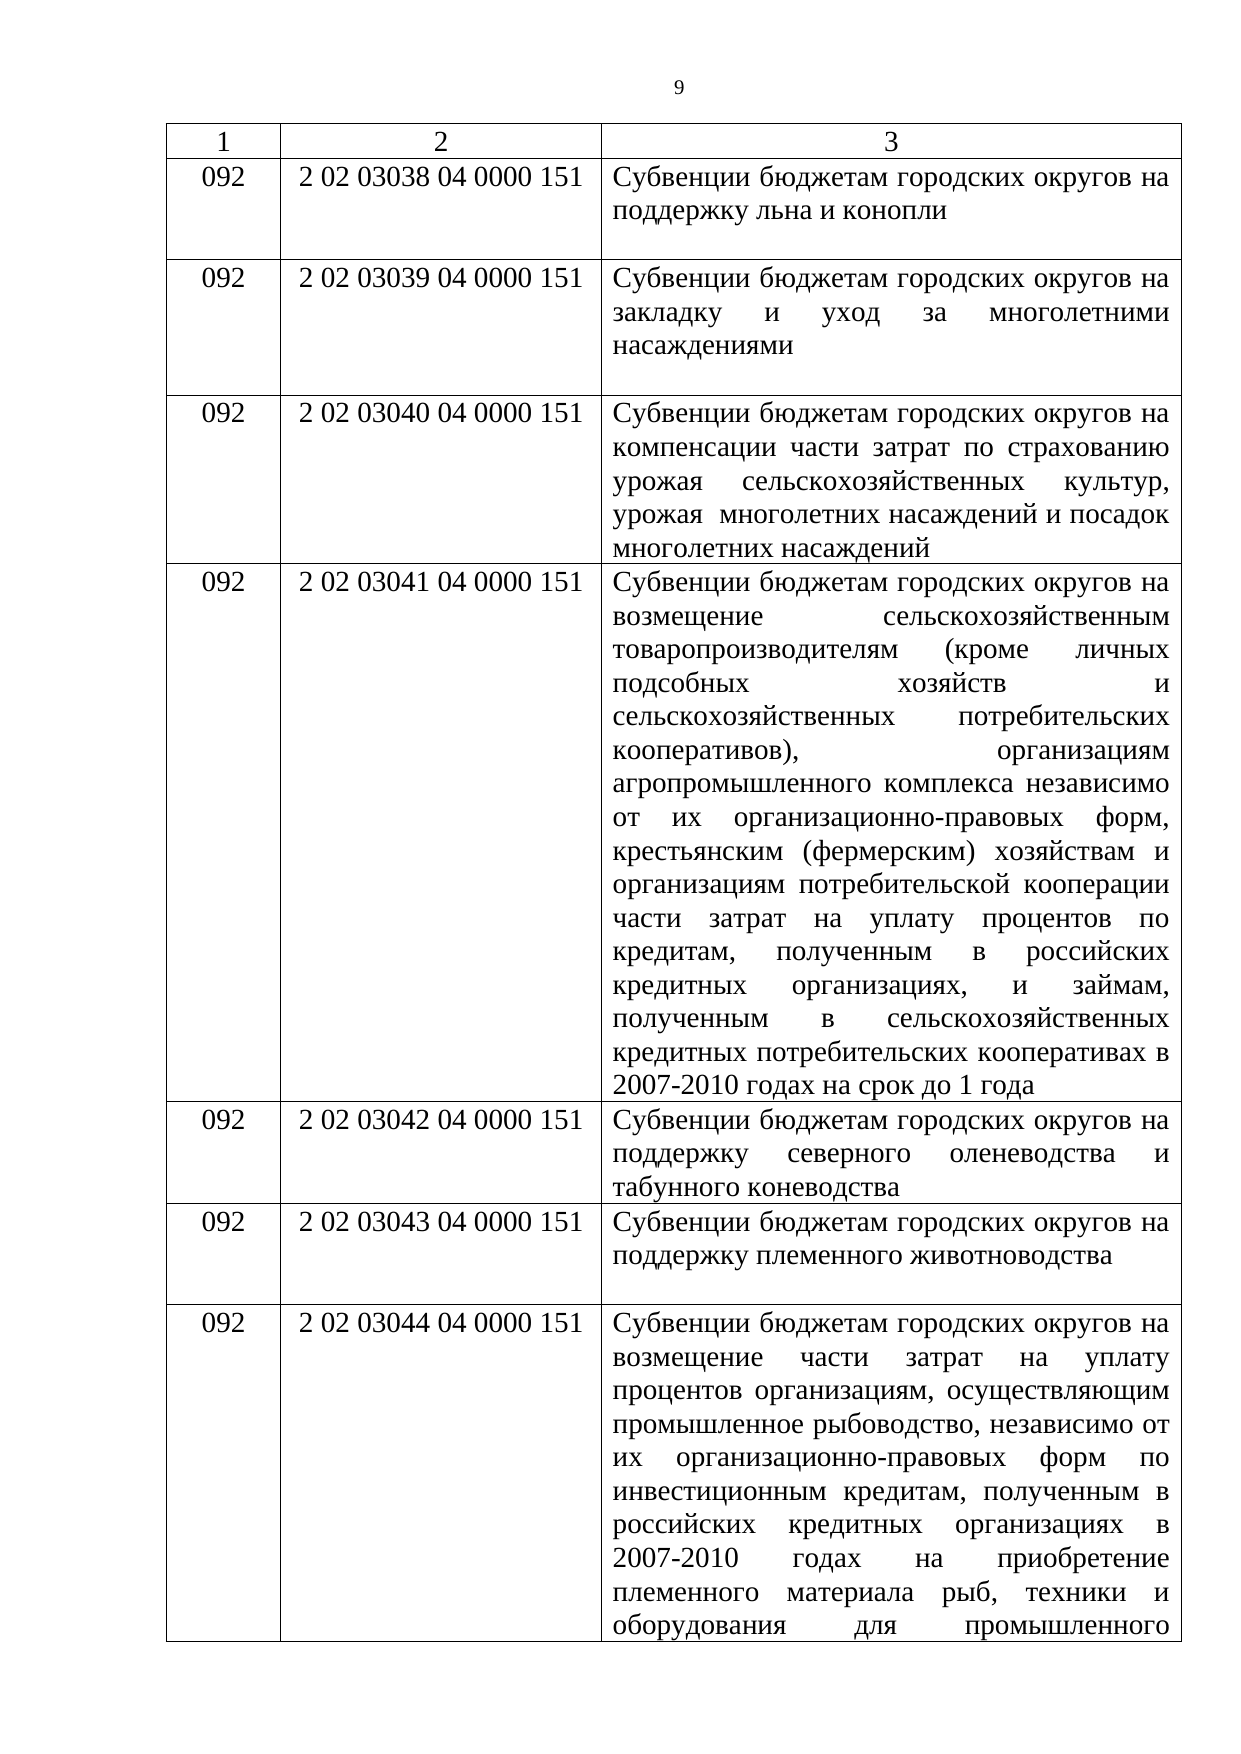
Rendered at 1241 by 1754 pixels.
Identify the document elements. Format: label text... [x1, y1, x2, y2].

table_cell 2 02 03040 04 0000 151 [281, 396, 601, 563]
table_cell 2 02 03044 04 0000 151 [281, 1305, 601, 1641]
table_cell 2 02 03039 04 0000 151 [281, 260, 601, 394]
table_cell 2 02 03038 04 0000 151 [281, 159, 601, 259]
table_cell Субвенции бюджетам городских округов на возмещение сельскохозяйственным товаропроизводителям (кроме личных подсобных хозяйств и сельскохозяйственных потребительских кооперативов), организациям агропромышленного комплекса независимо от их организационно-правовых форм, крестьянским (фермерским) хозяйствам и организациям потребительской кооперации части затрат на уплату процентов по кредитам, полученным в российских кредитных организациях, и займам, полученным в сельскохозяйственных кредитных потребительских кооперативах в 2007-2010 годах на срок до 1 года [602, 564, 1181, 1101]
table_cell Субвенции бюджетам городских округов на поддержку племенного животноводства [602, 1204, 1181, 1304]
table_cell 2 02 03042 04 0000 151 [281, 1102, 601, 1203]
table_header 1 [167, 124, 280, 158]
table_cell 092 [167, 396, 280, 563]
table_cell 2 02 03041 04 0000 151 [281, 564, 601, 1101]
table_cell Субвенции бюджетам городских округов на закладку и уход за многолетними насаждениями [602, 260, 1181, 394]
table_cell 2 02 03043 04 0000 151 [281, 1204, 601, 1304]
table_header 2 [281, 124, 601, 158]
table_header 3 [602, 124, 1181, 158]
table_cell 092 [167, 159, 280, 259]
table_cell Субвенции бюджетам городских округов на поддержку льна и конопли [602, 159, 1181, 259]
table_cell 092 [167, 1102, 280, 1203]
table_cell 092 [167, 260, 280, 394]
table_cell 092 [167, 1204, 280, 1304]
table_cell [602, 1305, 1181, 1641]
table_cell 092 [167, 564, 280, 1101]
table_cell Субвенции бюджетам городских округов на компенсации части затрат по страхованию урожая сельскохозяйственных культур, урожая многолетних насаждений и посадок многолетних насаждений [602, 396, 1181, 563]
table_cell 092 [167, 1305, 280, 1641]
table_cell Субвенции бюджетам городских округов на поддержку северного оленеводства и табунного коневодства [602, 1102, 1181, 1203]
